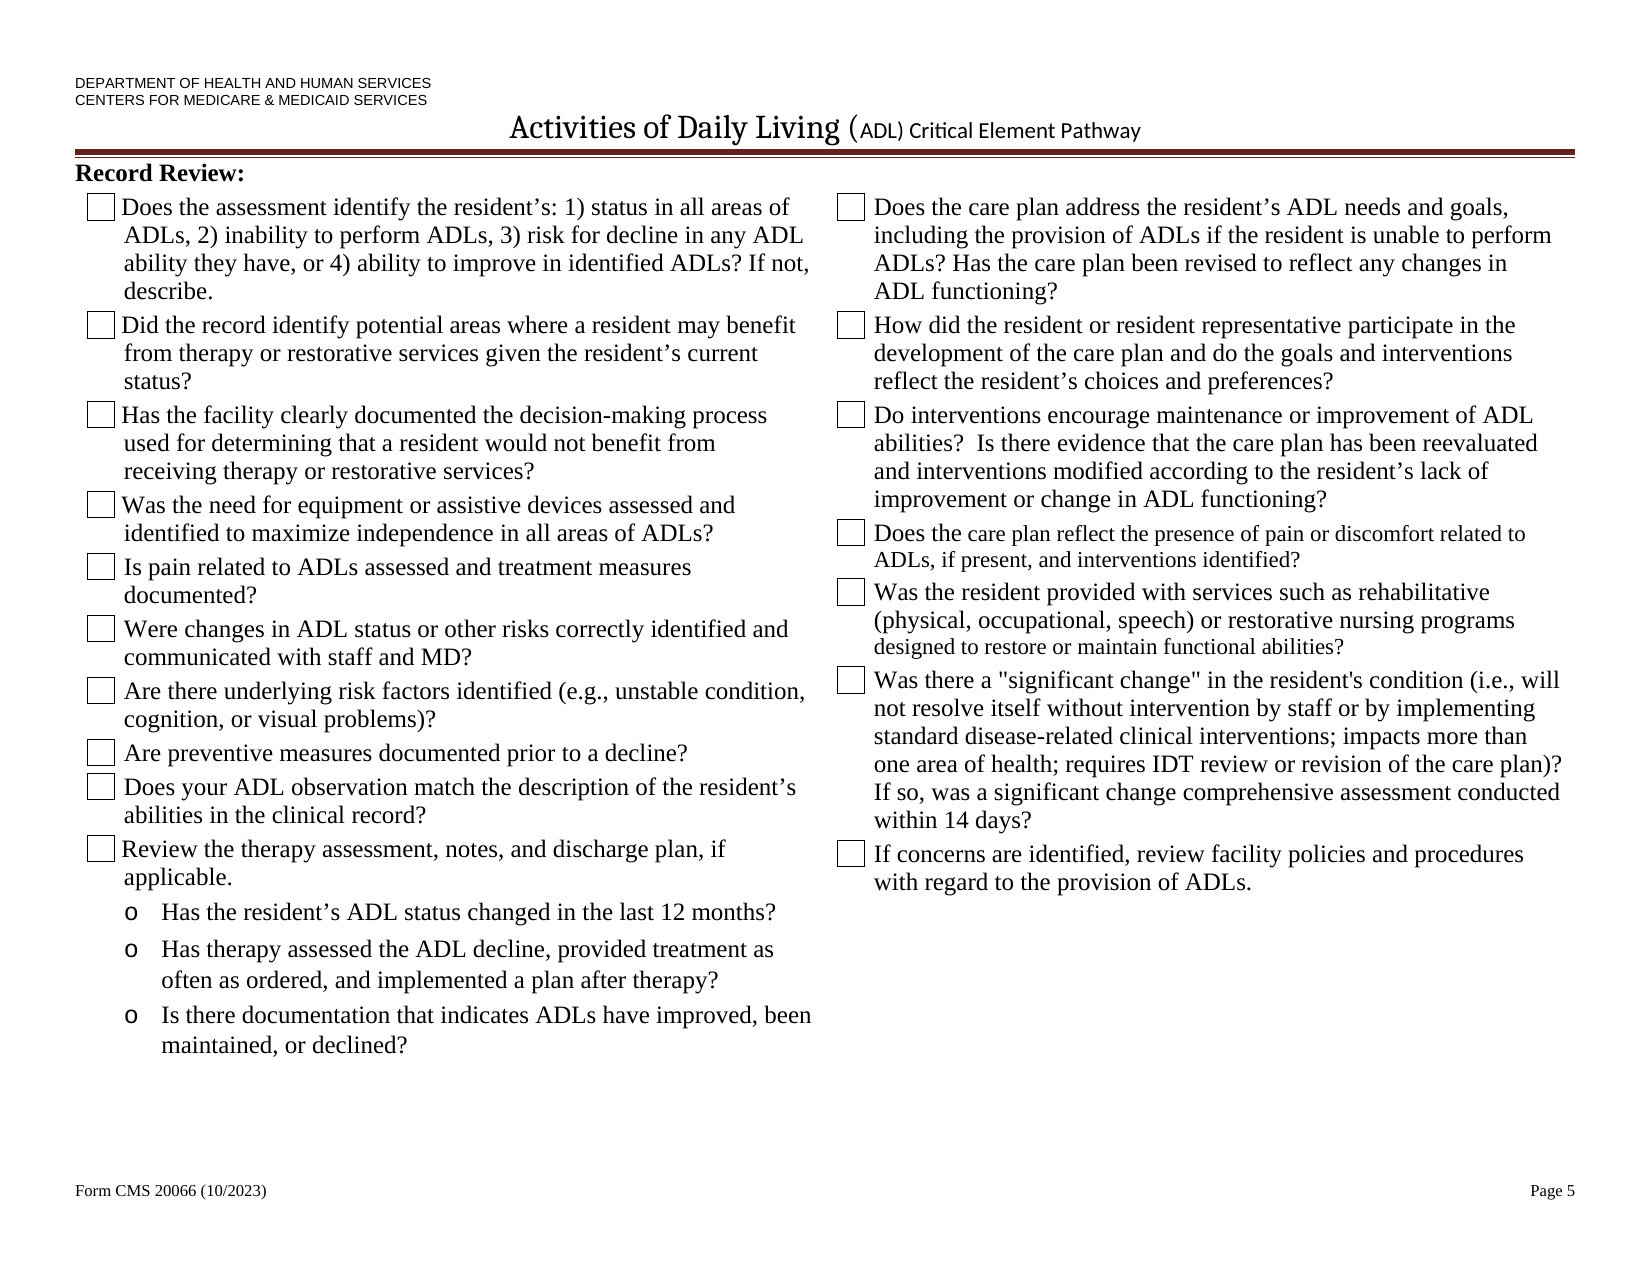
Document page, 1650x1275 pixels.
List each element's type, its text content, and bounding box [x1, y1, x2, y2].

table_header Does the assessment identify the resident’s: 1) status in all areas of ADLs, 2) inability to perform ADLs, 3) risk for decline in any ADL ability they have, or 4) ability to improve in identified ADLs? If not, describe. Did the record identify potential areas where a resident may benefit from therapy or restorative services given the resident’s current status? Has the facility clearly documented the decision-making process used for determining that a resident would not benefit from receiving therapy or restorative services? Was the need for equipment or assistive devices assessed and identified to maximize independence in all areas of ADLs? Is pain related to ADLs assessed and treatment measures documented? Were changes in ADL status or other risks correctly identified and communicated with staff and MD? Are there underlying risk factors identified (e.g., unstable condition, cognition, or visual problems)? Are preventive measures documented prior to a decline? Does your ADL observation match the description of the resident’s abilities in the clinical record? Review the therapy assessment, notes, and discharge plan, if applicable. Has the resident’s ADL status changed in the last 12 months? Has therapy assessed the ADL decline, provided treatment as often as ordered, and implemented a plan after therapy? Is there documentation that indicates ADLs have improved, been maintained, or declined? [75, 187, 825, 1059]
text Record Review: [75, 158, 1575, 187]
table_header Does the care plan address the resident’s ADL needs and goals, including the provision of ADLs if the resident is unable to perform ADLs? Has the care plan been revised to reflect any changes in ADL functioning? How did the resident or resident representative participate in the development of the care plan and do the goals and interventions reflect the resident’s choices and preferences? Do interventions encourage maintenance or improvement of ADL abilities? Is there evidence that the care plan has been reevaluated and interventions modified according to the resident’s lack of improvement or change in ADL functioning? Does the care plan reflect the presence of pain or discomfort related to ADLs, if present, and interventions identified? Was the resident provided with services such as rehabilitative (physical, occupational, speech) or restorative nursing programs designed to restore or maintain functional abilities? Was there a "significant change" in the resident's condition (i.e., will not resolve itself without intervention by staff or by implementing standard disease-related clinical interventions; impacts more than one area of health; requires IDT review or revision of the care plan)? If so, was a significant change comprehensive assessment conducted within 14 days? If concerns are identified, review facility policies and procedures with regard to the provision of ADLs. [825, 187, 1575, 1059]
